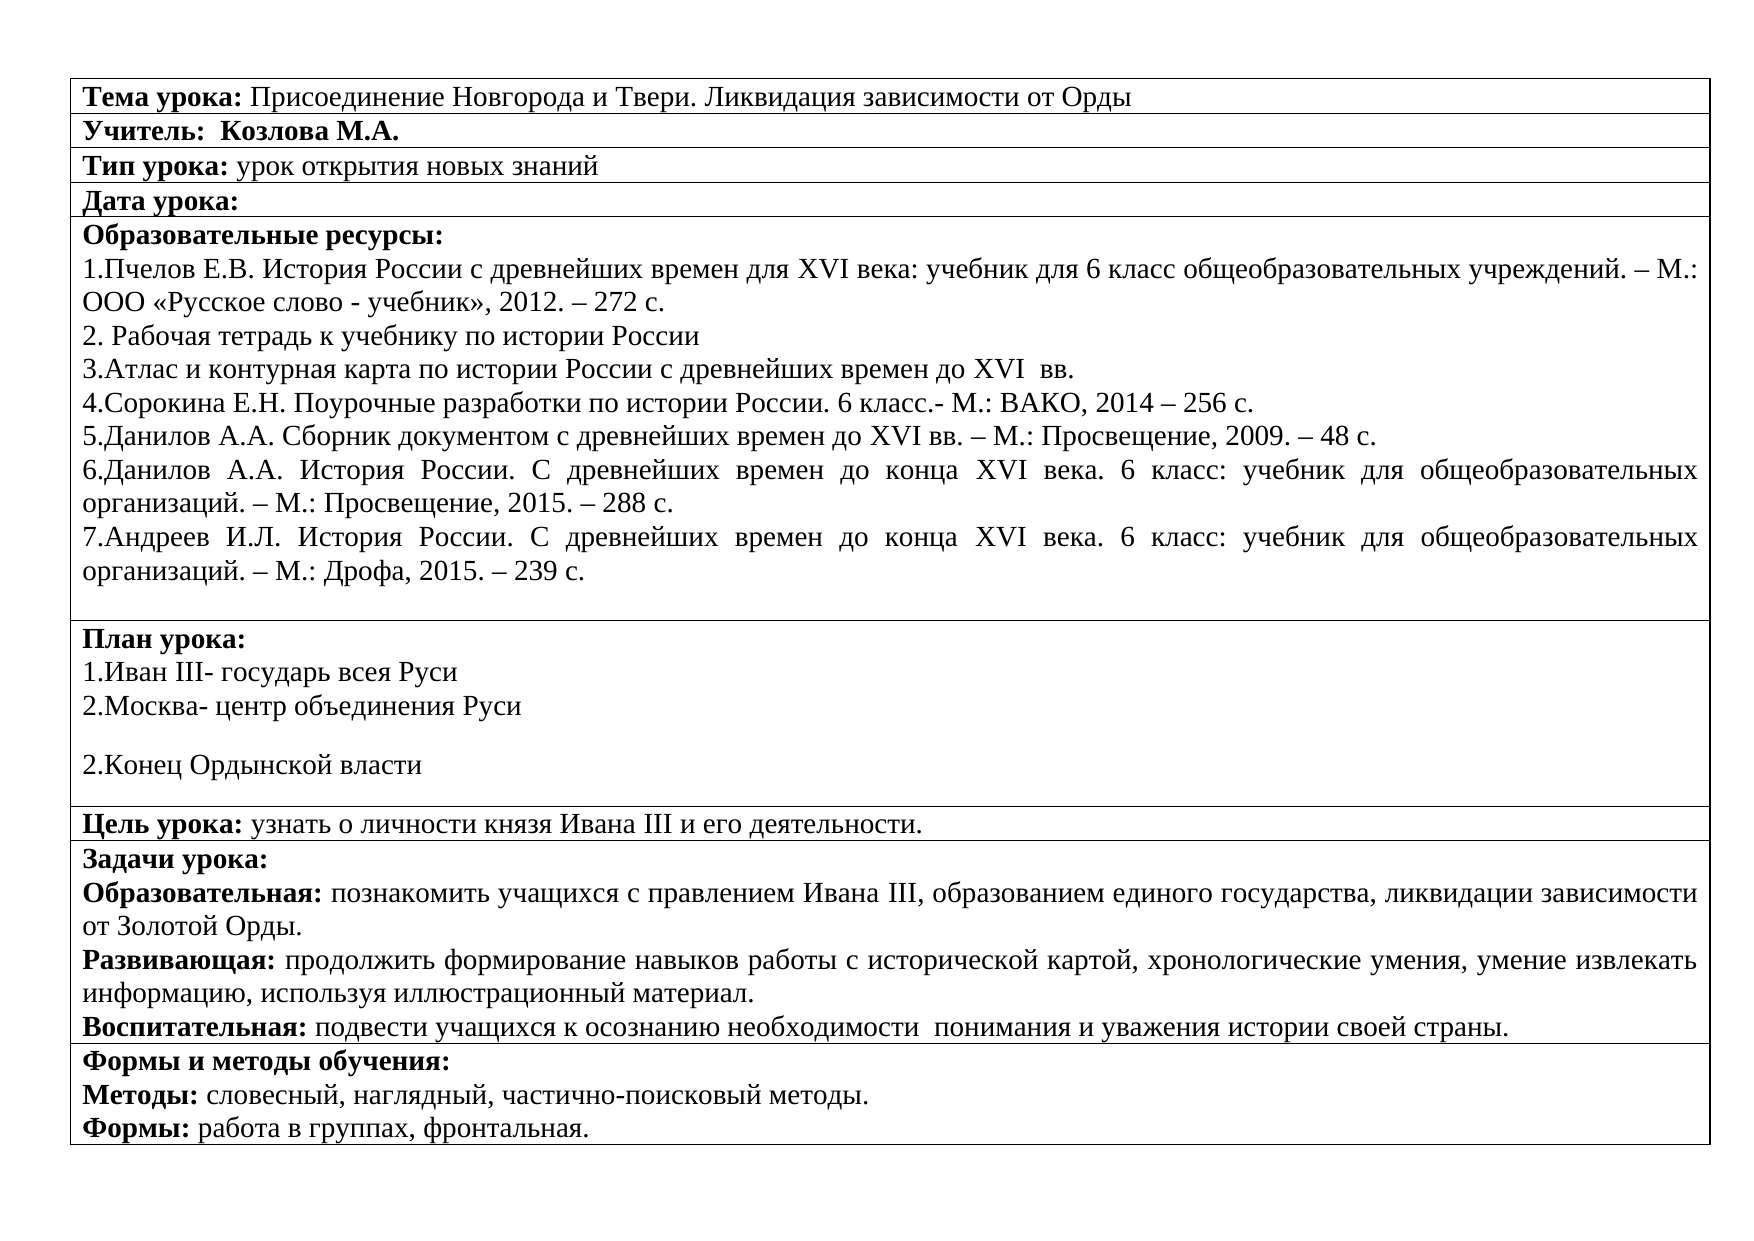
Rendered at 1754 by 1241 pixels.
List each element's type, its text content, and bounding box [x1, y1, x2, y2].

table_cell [71, 1044, 1709, 1144]
table_cell Задачи урока: Образовательная: познакомить учащихся с правлением Ивана III, образованием единого государства, ликвидации зависимости от Золотой Орды. Развивающая: продолжить формирование навыков работы с исторической картой, хронологические умения, умение извлекать информацию, используя иллюстрационный материал. Воспитательная: подвести учащихся к осознанию необходимости понимания и уважения истории своей страны. [71, 841, 1709, 1042]
table_cell Дата урока: [71, 183, 1709, 216]
table_cell Тип урока: урок открытия новых знаний [71, 148, 1709, 182]
table_cell Учитель: Козлова М.А. [71, 114, 1709, 147]
table_cell План урока: 1.Иван III- государь всея Руси 2.Москва- центр объединения Руси 2.Конец Ордынской власти [71, 621, 1709, 806]
table_header Тема урока: Присоединение Новгорода и Твери. Ликвидация зависимости от Орды [71, 79, 1709, 112]
table_cell Цель урока: узнать о личности князя Ивана III и его деятельности. [71, 807, 1709, 840]
table_cell Образовательные ресурсы: 1.Пчелов Е.В. История России с древнейших времен для XVI века: учебник для 6 класс общеобразовательных учреждений. – М.: ООО «Русское слово - учебник», 2012. – 272 с. 2. Рабочая тетрадь к учебнику по истории России 3.Атлас и контурная карта по истории России с древнейших времен до XVI вв. 4.Сорокина Е.Н. Поурочные разработки по истории России. 6 класс.- М.: ВАКО, 2014 – 256 с. 5.Данилов А.А. Сборник документом с древнейших времен до XVI вв. – М.: Просвещение, 2009. – 48 с. 6.Данилов А.А. История России. С древнейших времен до конца XVI века. 6 класс: учебник для общеобразовательных организаций. – М.: Просвещение, 2015. – 288 с. 7.Андреев И.Л. История России. С древнейших времен до конца XVI века. 6 класс: учебник для общеобразовательных организаций. – М.: Дрофа, 2015. – 239 с. [71, 217, 1709, 620]
